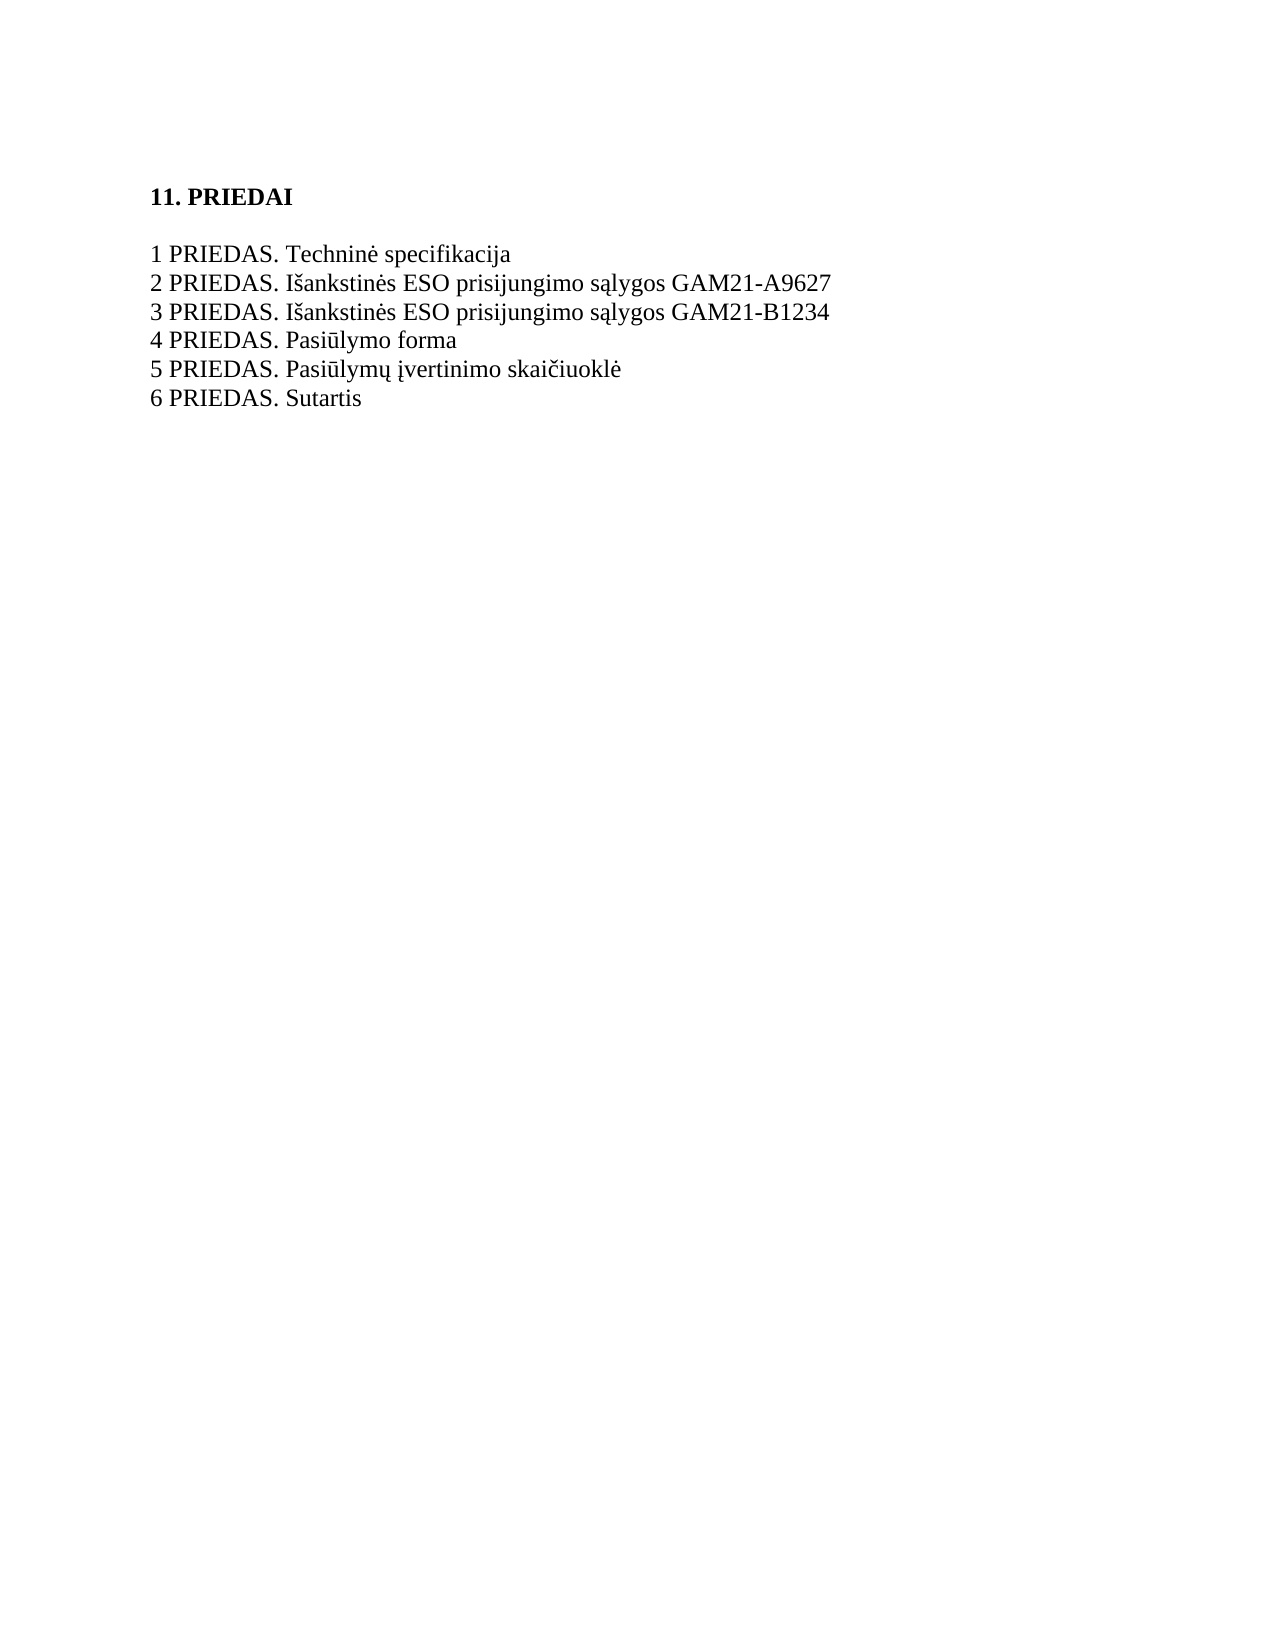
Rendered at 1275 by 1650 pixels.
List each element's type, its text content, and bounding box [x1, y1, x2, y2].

text 2 PRIEDAS. Išankstinės ESO prisijungimo sąlygos GAM21-A9627 [150, 268, 1181, 297]
text 3 PRIEDAS. Išankstinės ESO prisijungimo sąlygos GAM21-B1234 [150, 297, 1181, 325]
text 4 PRIEDAS. Pasiūlymo forma [150, 325, 1181, 354]
text 5 PRIEDAS. Pasiūlymų įvertinimo skaičiuoklė [150, 354, 1181, 383]
text 11. PRIEDAI [150, 182, 1181, 210]
text 6 PRIEDAS. Sutartis [150, 383, 1181, 412]
text 1 PRIEDAS. Techninė specifikacija [150, 239, 1181, 268]
